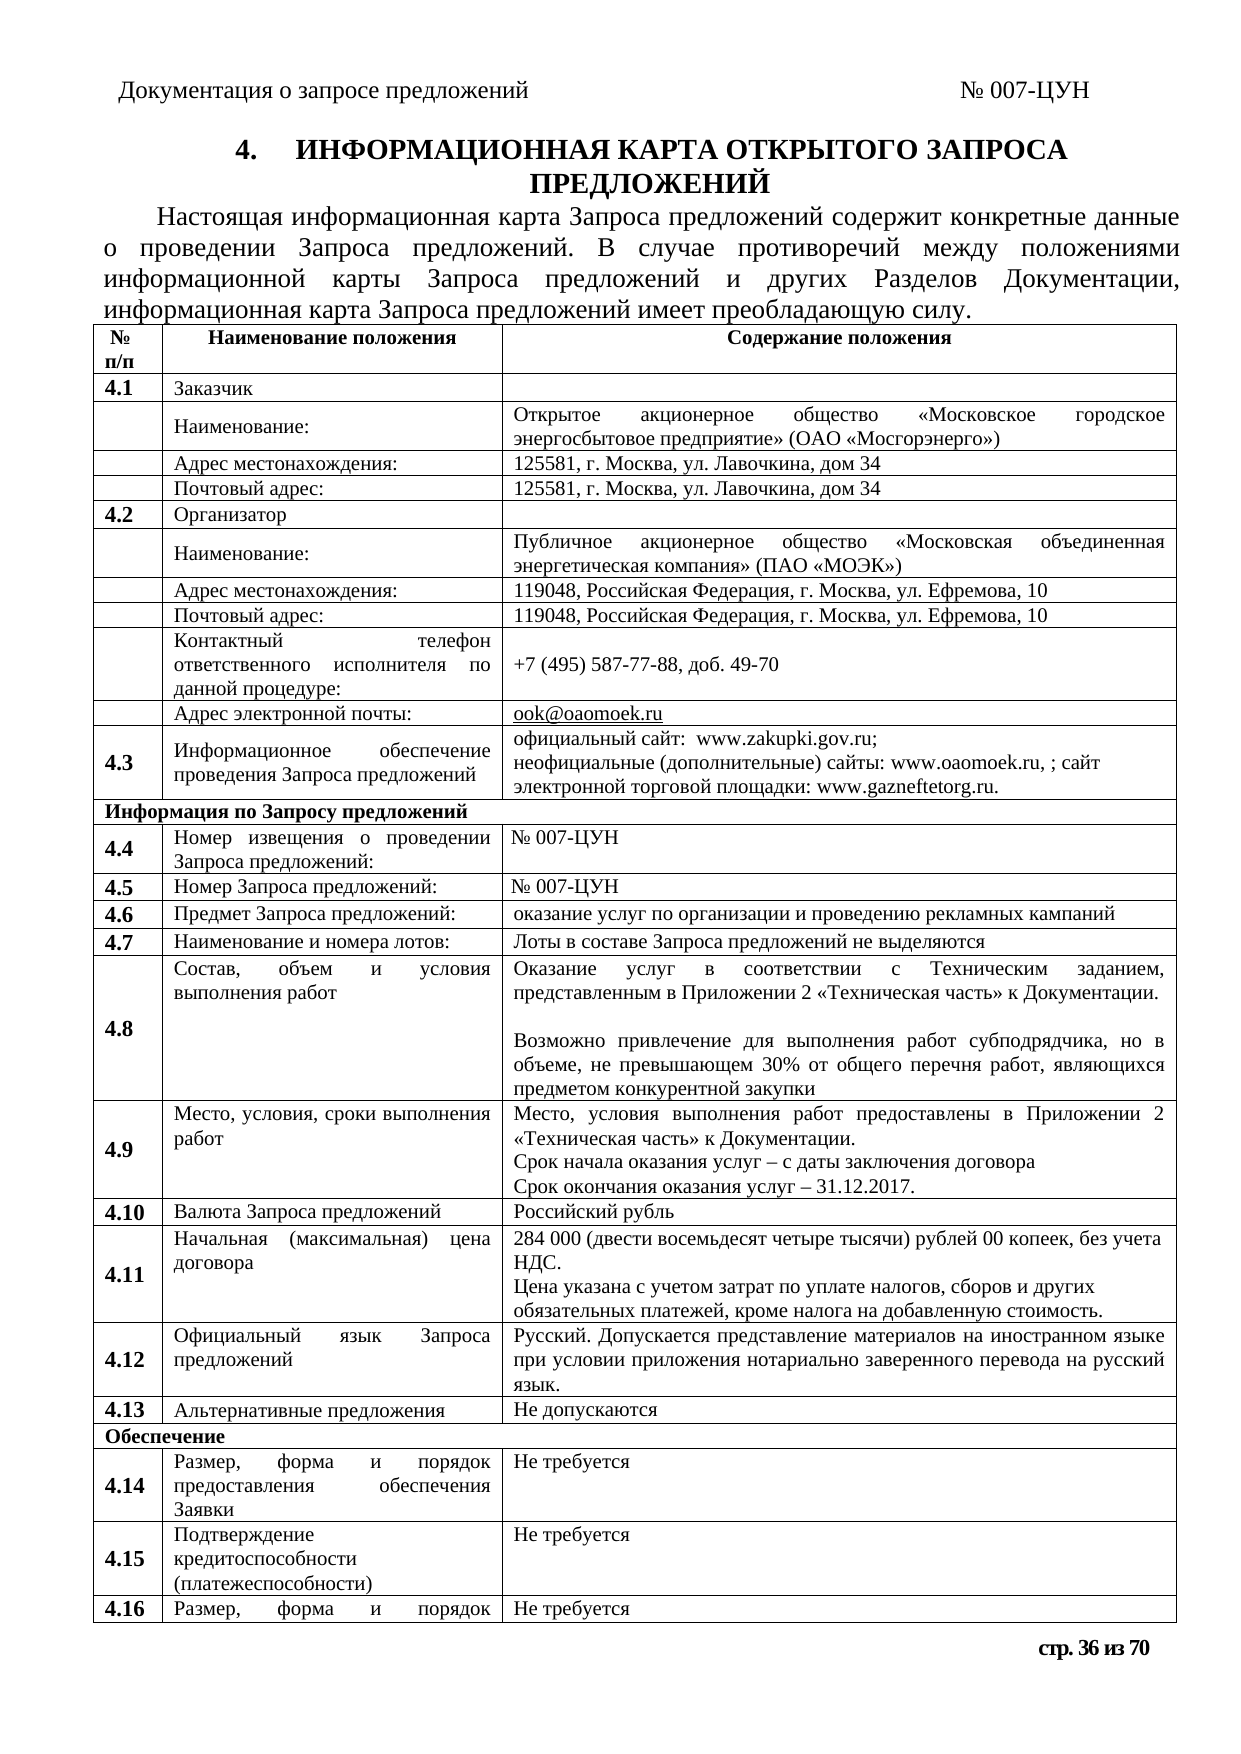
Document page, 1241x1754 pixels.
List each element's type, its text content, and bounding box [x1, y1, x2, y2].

table_cell Место, условия, сроки выполнения работ [163, 1101, 502, 1198]
table_cell Информационное обеспечение проведения Запроса предложений [163, 726, 502, 798]
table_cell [163, 1596, 502, 1622]
table_cell [94, 1226, 162, 1322]
table_cell Предмет Запроса предложений: [163, 901, 502, 927]
table_cell официальный сайт: www.zakupki.gov.ru; неофициальные (дополнительные) сайты: www.oaomoek.ru, ; сайт электронной торговой площадки: www.gazneftetorg.ru. [503, 726, 1176, 798]
table_cell Почтовый адрес: [163, 476, 502, 500]
table_cell [94, 726, 162, 798]
table_cell [94, 603, 162, 627]
table_cell Оказание услуг в соответствии с Техническим заданием, представленным в Приложении 2 «Техническая часть» к Документации. Возможно привлечение для выполнения работ субподрядчика, но в объеме, не превышающем 30% от общего перечня работ, являющихся предметом конкурентной закупки [503, 956, 1176, 1100]
table_cell [94, 501, 162, 527]
table_cell Номер Запроса предложений: [163, 874, 502, 900]
table_cell [94, 1397, 162, 1423]
table_cell [94, 402, 162, 450]
table_cell [94, 529, 162, 577]
table_cell Публичное акционерное общество «Московская объединенная энергетическая компания» (ПАО «МОЭК») [503, 529, 1176, 577]
table_cell [94, 1323, 162, 1396]
table_cell Официальный язык Запроса предложений [163, 1323, 502, 1396]
table_cell Лоты в составе Запроса предложений не выделяются [503, 929, 1176, 955]
table_cell [94, 374, 162, 401]
table_cell ook@oaomoek.ru [503, 701, 1176, 725]
table_cell [94, 901, 162, 927]
table_cell Не требуется [503, 1522, 1176, 1594]
table_cell Не допускаются [503, 1397, 1176, 1423]
table_cell [94, 1449, 162, 1521]
table_cell Размер, форма и порядок предоставления обеспечения Заявки [163, 1449, 502, 1521]
table_cell Почтовый адрес: [163, 603, 502, 627]
table_cell 125581, г. Москва, ул. Лавочкина, дом 34 [503, 451, 1176, 475]
table_cell Наименование и номера лотов: [163, 929, 502, 955]
table_cell № 007-ЦУН [503, 825, 1176, 873]
table_cell Заказчик [163, 374, 502, 401]
table_cell [94, 1199, 162, 1225]
table_cell Номер извещения о проведении Запроса предложений: [163, 825, 502, 873]
table_cell [94, 956, 162, 1100]
table_cell Адрес местонахождения: [163, 578, 502, 602]
table_cell Организатор [163, 501, 502, 527]
table_header № п/п [94, 325, 162, 373]
table_cell Наименование: [163, 529, 502, 577]
table_header Содержание положения [503, 325, 1176, 373]
table_cell Русский. Допускается представление материалов на иностранном языке при условии приложения нотариально заверенного перевода на русский язык. [503, 1323, 1176, 1396]
table_cell 284 000 (двести восемьдесят четыре тысячи) рублей 00 копеек, без учета НДС. Цена указана с учетом затрат по уплате налогов, сборов и других обязательных платежей, кроме налога на добавленную стоимость. [503, 1226, 1176, 1322]
table_cell Не требуется [503, 1596, 1176, 1622]
table_cell [94, 825, 162, 873]
table_cell № 007-ЦУН [503, 874, 1176, 900]
table_cell +7 (495) 587-77-88, доб. 49-70 [503, 628, 1176, 700]
table_cell [94, 578, 162, 602]
table_cell [94, 929, 162, 955]
table_cell Подтверждение кредитоспособности (платежеспособности) [163, 1522, 502, 1594]
table_cell [503, 374, 1176, 401]
table_cell Не требуется [503, 1449, 1176, 1521]
table_cell [94, 701, 162, 725]
text Настоящая информационная карта Запроса предложений содержит конкретные данные о проведении Запроса предложений. В случае противоречий между положениями информационной карты Запроса предложений и других Разделов Документации, информационная карта Запроса предложений имеет преобладающую силу. [103, 199, 1181, 324]
table_cell Начальная (максимальная) цена договора [163, 1226, 502, 1322]
table_cell Контактный телефон ответственного исполнителя по данной процедуре: [163, 628, 502, 700]
table_cell [94, 451, 162, 475]
table_cell [94, 1101, 162, 1198]
table_cell Наименование: [163, 402, 502, 450]
table_cell Адрес электронной почты: [163, 701, 502, 725]
table_cell оказание услуг по организации и проведению рекламных кампаний [503, 901, 1176, 927]
list ИНФОРМАЦИОННАЯ КАРТА ОТКРЫТОГО ЗАПРОСА ПРЕДЛОЖЕНИЙ [118, 132, 1181, 199]
table_cell [94, 476, 162, 500]
table_cell Открытое акционерное общество «Московское городское энергосбытовое предприятие» (ОАО «Мосгорэнерго») [503, 402, 1176, 450]
table_header Наименование положения [163, 325, 502, 373]
table_cell Адрес местонахождения: [163, 451, 502, 475]
table_cell 125581, г. Москва, ул. Лавочкина, дом 34 [503, 476, 1176, 500]
table_cell Состав, объем и условия выполнения работ [163, 956, 502, 1100]
table_cell [94, 628, 162, 700]
table_cell [94, 1596, 162, 1622]
table_cell Обеспечение [94, 1424, 1176, 1448]
table_cell [94, 874, 162, 900]
table_cell Валюта Запроса предложений [163, 1199, 502, 1225]
table_cell 119048, Российская Федерация, г. Москва, ул. Ефремова, 10 [503, 578, 1176, 602]
table_cell Место, условия выполнения работ предоставлены в Приложении 2 «Техническая часть» к Документации. Срок начала оказания услуг – с даты заключения договора Срок окончания оказания услуг – 31.12.2017. [503, 1101, 1176, 1198]
table_cell [94, 1522, 162, 1594]
table_cell [503, 501, 1176, 527]
table_cell 119048, Российская Федерация, г. Москва, ул. Ефремова, 10 [503, 603, 1176, 627]
table_cell Информация по Запросу предложений [94, 800, 1176, 823]
table_cell Альтернативные предложения [163, 1397, 502, 1423]
table_cell Российский рубль [503, 1199, 1176, 1225]
